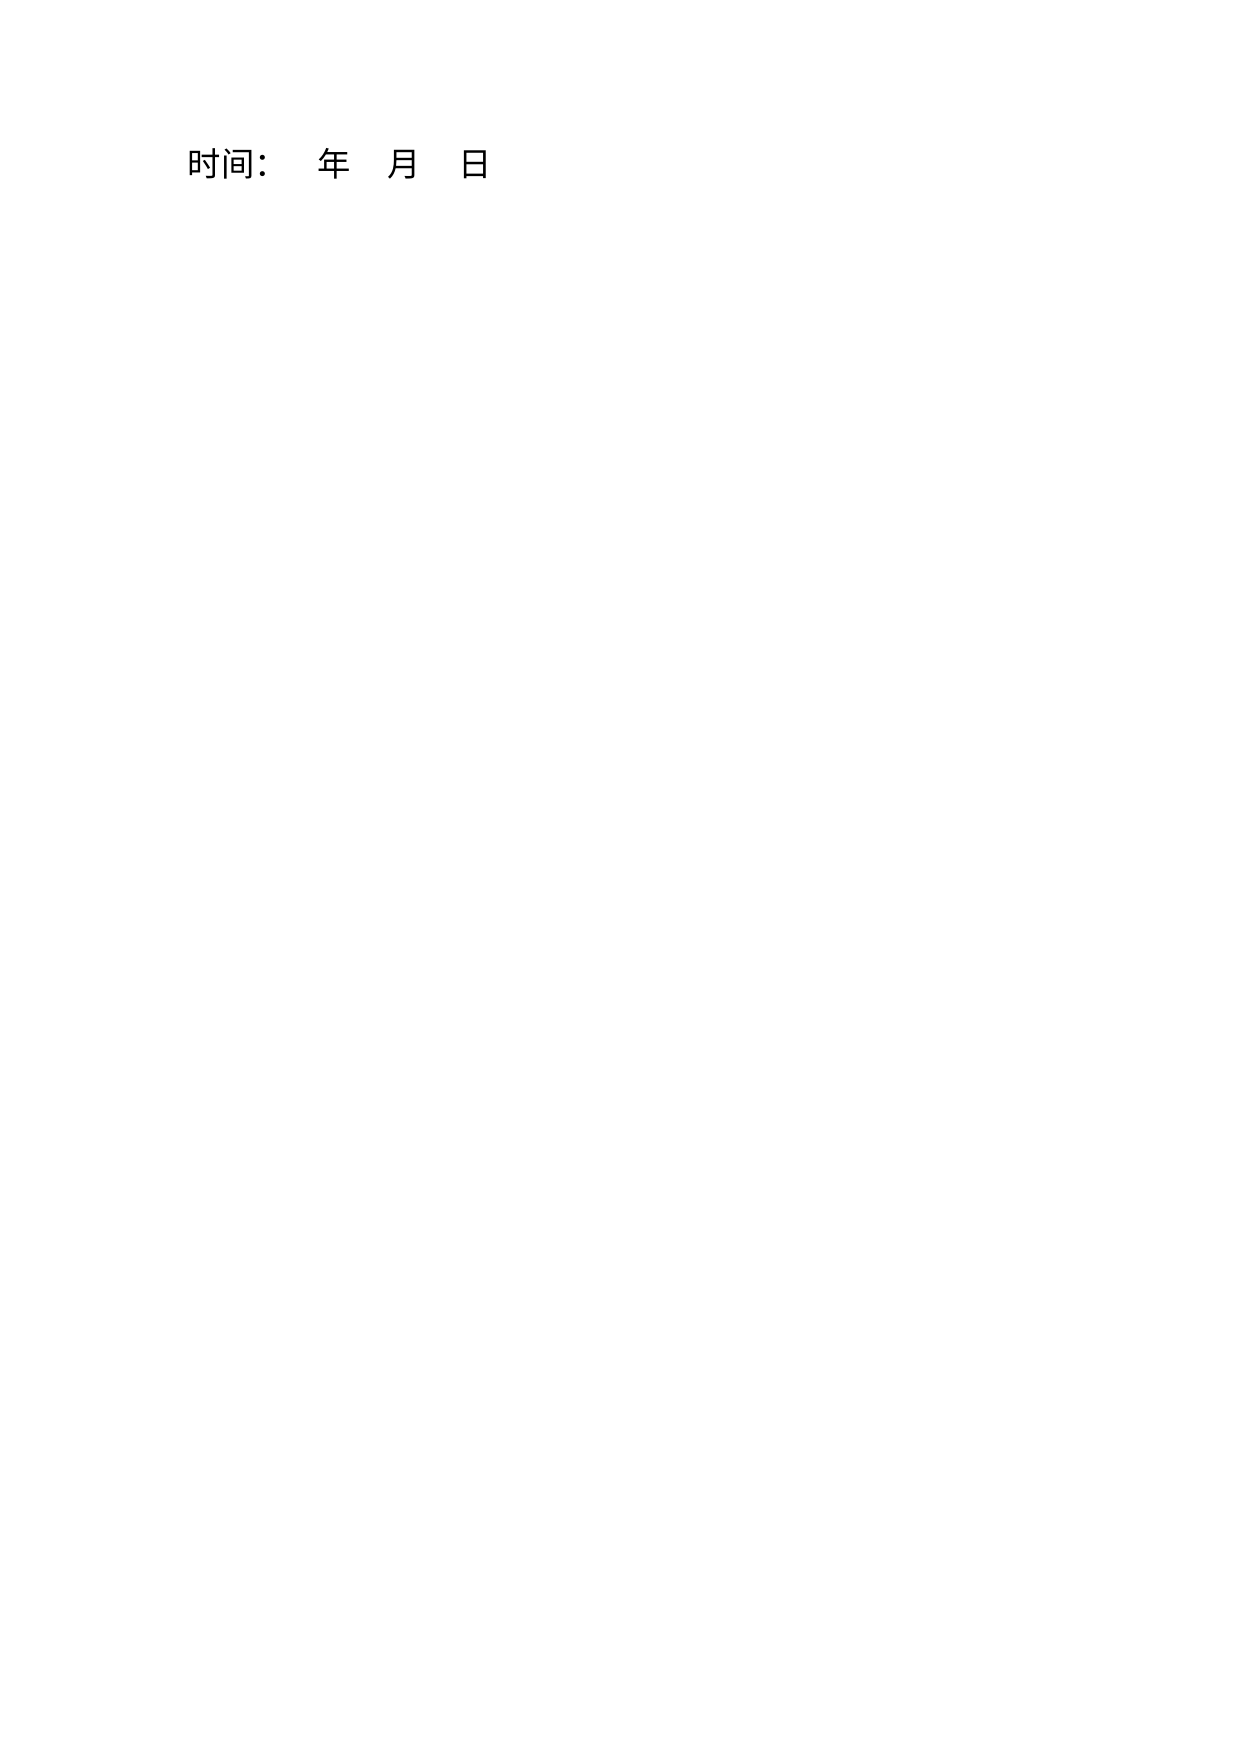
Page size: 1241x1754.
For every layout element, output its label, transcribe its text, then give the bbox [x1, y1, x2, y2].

text 时间： 年 月 日 [187, 129, 1093, 194]
